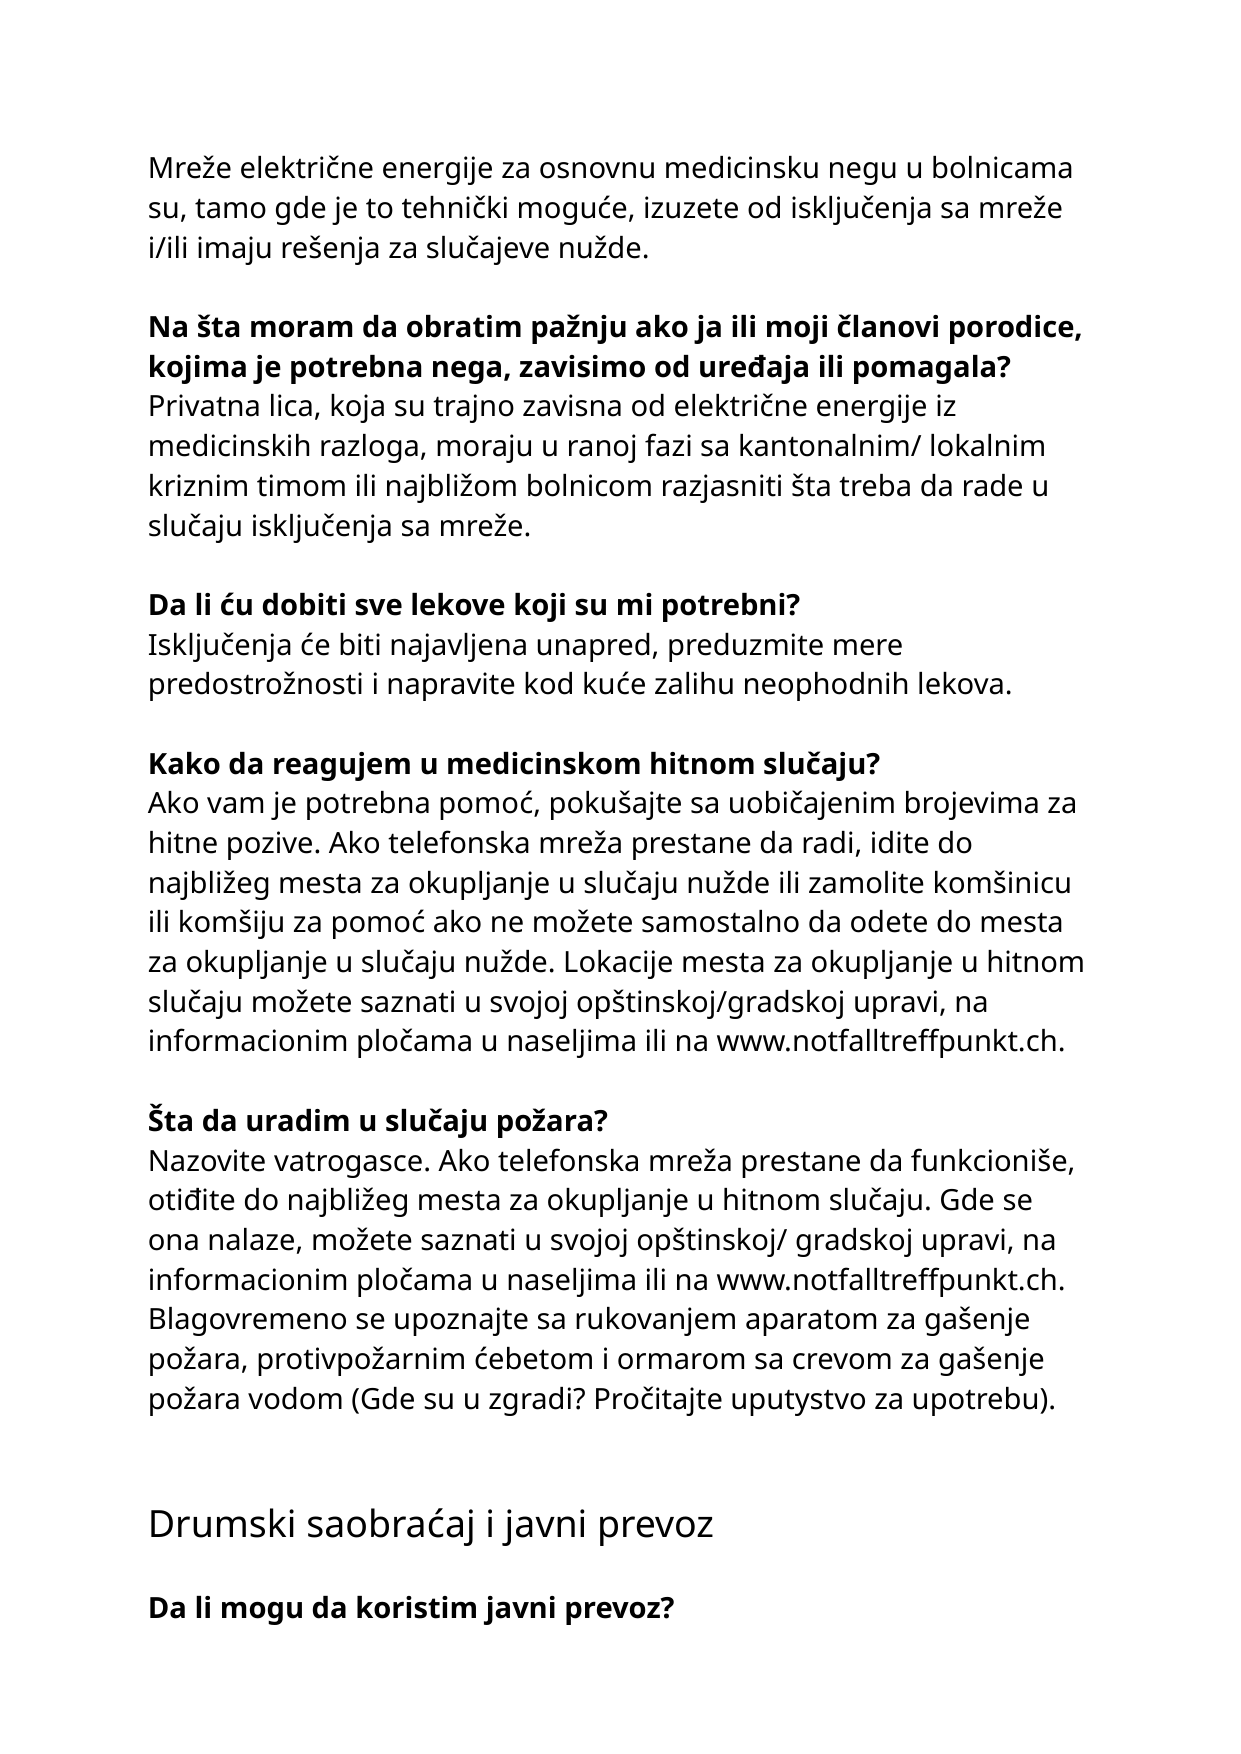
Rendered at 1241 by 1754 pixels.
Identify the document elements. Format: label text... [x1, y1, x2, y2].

text Privatna lica, koja su trajno zavisna od električne energije iz medicinskih razloga, moraju u ranoj fazi sa kantonalnim/ lokalnim kriznim timom ili najbližom bolnicom razjasniti šta treba da rade u slučaju isključenja sa mreže. [148, 386, 1093, 544]
text Nazovite vatrogasce. Ako telefonska mreža prestane da funkcioniše, otiđite do najbližeg mesta za okupljanje u hitnom slučaju. Gde se ona nalaze, možete saznati u svojoj opštinskoj/ gradskoj upravi, na informacionim pločama u naseljima ili na www.notfalltreffpunkt.ch. Blagovremeno se upoznajte sa rukovanjem aparatom za gašenje požara, protivpožarnim ćebetom i ormarom sa crevom za gašenje požara vodom (Gde su u zgradi? Pročitajte uputystvo za upotrebu). [148, 1140, 1093, 1418]
text Mreže električne energije za osnovnu medicinsku negu u bolnicama su, tamo gde je to tehnički moguće, izuzete od isključenja sa mreže i/ili imaju rešenja za slučajeve nužde. [148, 148, 1093, 267]
text Na šta moram da obratim pažnju ako ja ili moji članovi porodice, kojima je potrebna nega, zavisimo od uređaja ili pomagala? [148, 306, 1093, 386]
text Da li mogu da koristim javni prevoz? [148, 1588, 1093, 1627]
text Ako vam je potrebna pomoć, pokušajte sa uobičajenim brojevima za hitne pozive. Ako telefonska mreža prestane da radi, idite do najbližeg mesta za okupljanje u slučaju nužde ili zamolite komšinicu ili komšiju za pomoć ako ne možete samostalno da odete do mesta za okupljanje u slučaju nužde. Lokacije mesta za okupljanje u hitnom slučaju možete saznati u svojoj opštinskoj/gradskoj upravi, na informacionim pločama u naseljima ili na www.notfalltreffpunkt.ch. [148, 783, 1093, 1060]
text Kako da reagujem u medicinskom hitnom slučaju? [148, 743, 1093, 783]
text Da li ću dobiti sve lekove koji su mi potrebni? [148, 584, 1093, 624]
text Isključenja će biti najavljena unapred, preduzmite mere predostrožnosti i napravite kod kuće zalihu neophodnih lekova. [148, 624, 1093, 703]
text Šta da uradim u slučaju požara? [148, 1100, 1093, 1140]
text Drumski saobraćaj i javni prevoz [148, 1497, 1093, 1548]
